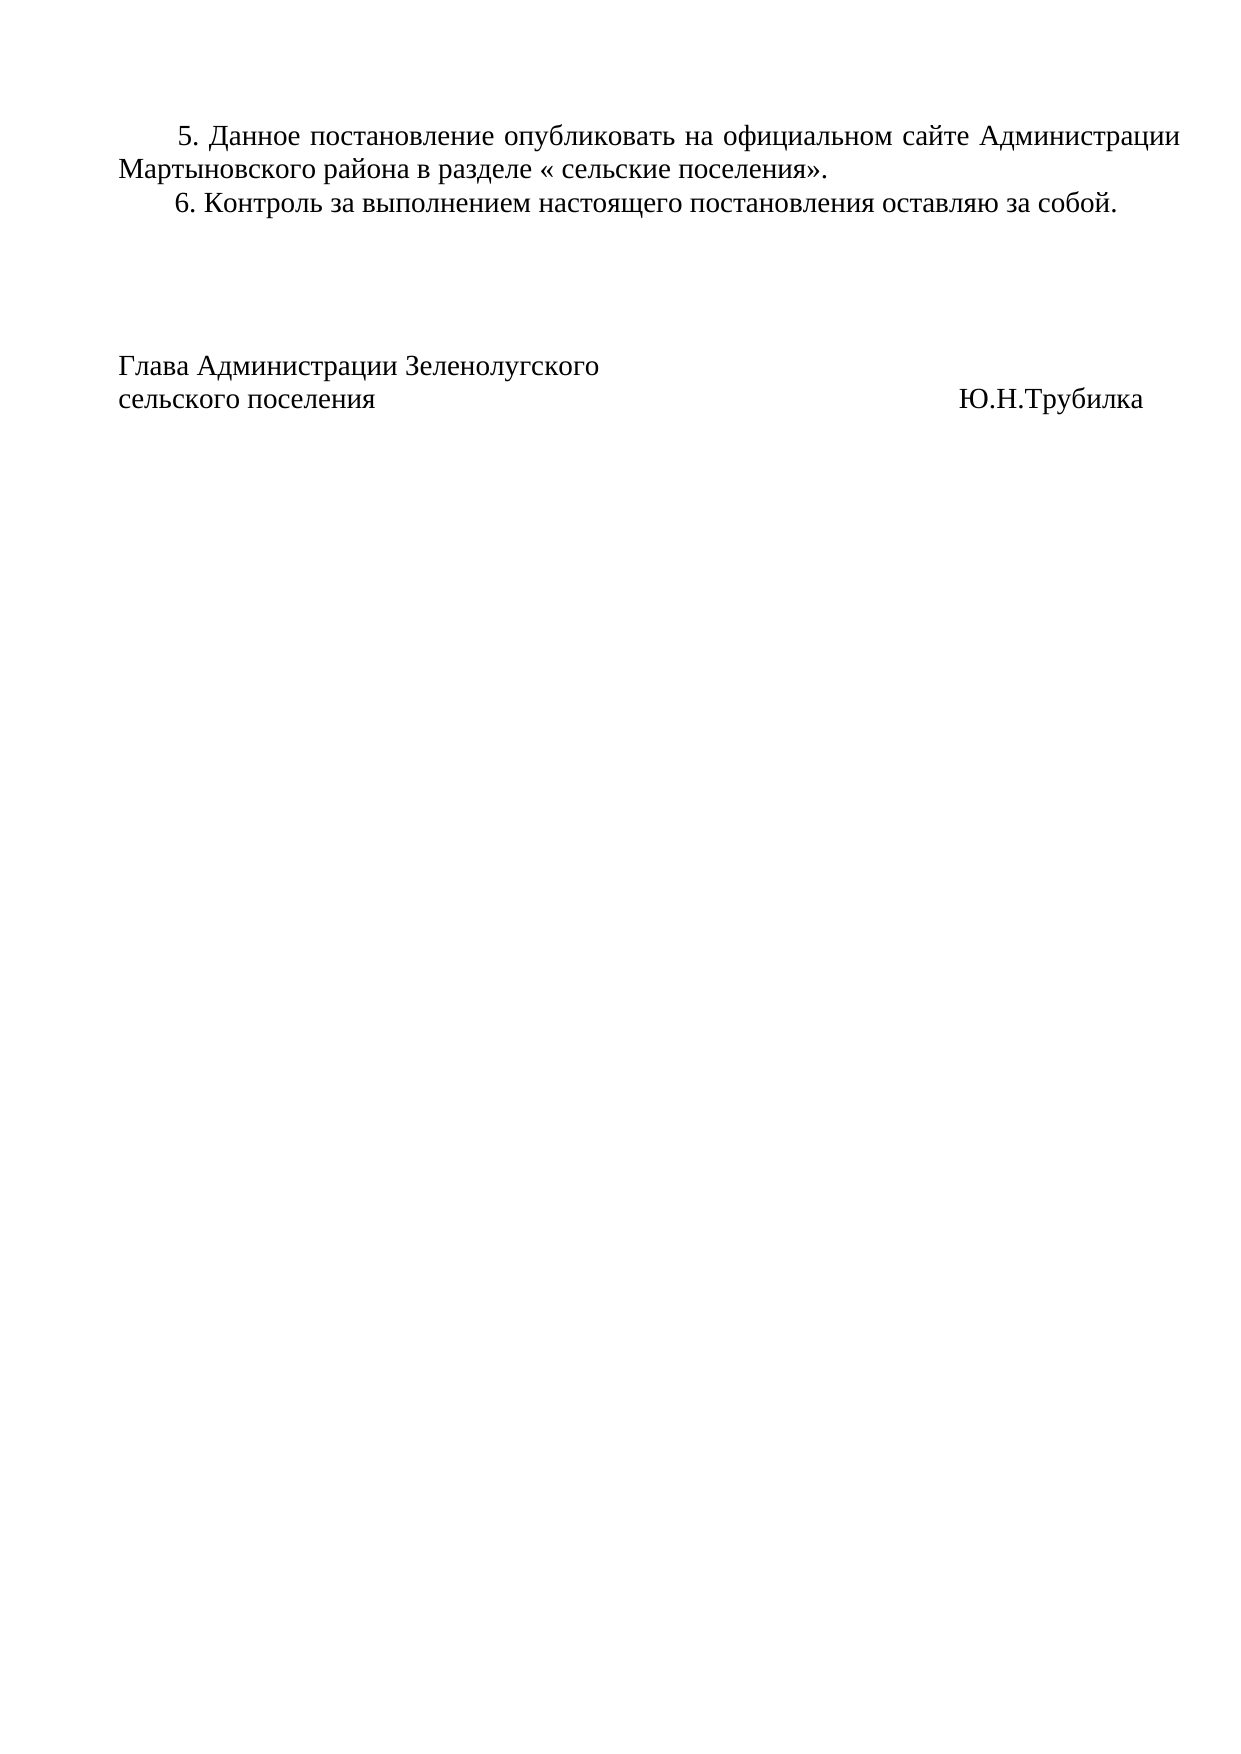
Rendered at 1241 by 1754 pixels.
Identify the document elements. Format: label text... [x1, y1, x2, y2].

text сельского поселения Ю.Н.Трубилка [118, 382, 1181, 415]
text 5. Данное постановление опубликовать на официальном сайте Администрации Мартыновского района в разделе « сельские поселения». [118, 118, 1181, 185]
text 6. Контроль за выполнением настоящего постановления оставляю за собой. [118, 185, 1181, 219]
text Глава Администрации Зеленолугского [118, 348, 1181, 382]
